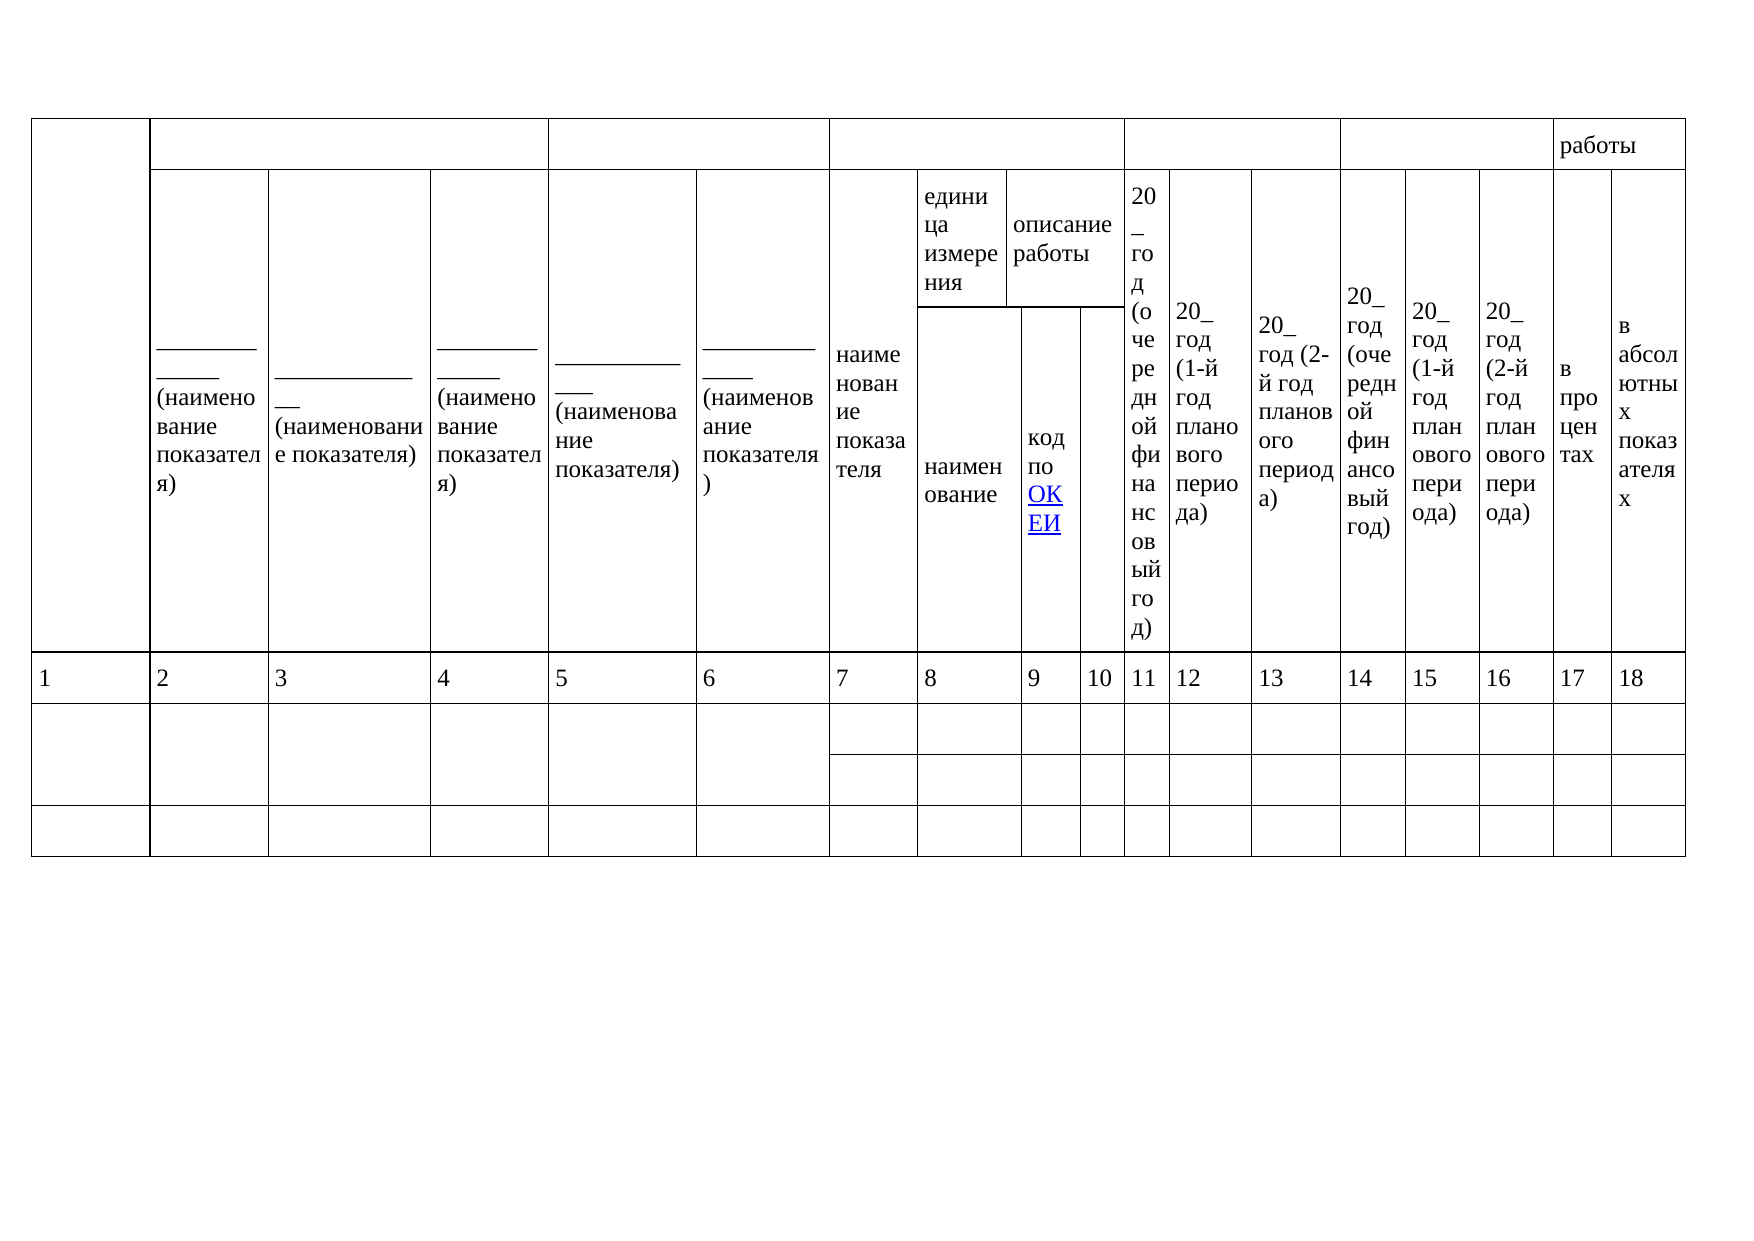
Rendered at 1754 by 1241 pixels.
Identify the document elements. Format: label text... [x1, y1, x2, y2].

table_cell [697, 704, 829, 804]
table_cell 16 [1480, 653, 1553, 702]
table_cell 6 [697, 653, 829, 702]
table_cell [1081, 755, 1124, 804]
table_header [830, 119, 1124, 169]
table_cell _____________ (наименование показателя) [549, 170, 696, 651]
table_cell [1480, 806, 1553, 856]
table_cell [549, 704, 696, 804]
table_cell 20_ год (2-й год планового периода) [1480, 170, 1553, 651]
table_cell 13 [1252, 653, 1340, 702]
table_cell в процентах [1554, 170, 1611, 651]
table_cell [1081, 704, 1124, 753]
table_cell [1022, 755, 1080, 804]
table_cell _____________ (наименование показателя) [269, 170, 430, 651]
table_cell [151, 806, 268, 856]
table_cell 20_ год (очередной финансовый год) [1341, 170, 1405, 651]
table_cell [830, 704, 917, 753]
table_cell [1125, 806, 1169, 856]
table_cell 18 [1612, 653, 1685, 702]
table_cell 7 [830, 653, 917, 702]
table_cell [32, 806, 149, 856]
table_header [549, 119, 829, 169]
table_cell 20_ год (очередной финансовый год) [1125, 170, 1169, 651]
table_cell 12 [1170, 653, 1251, 702]
table_cell [1081, 806, 1124, 856]
table_cell [1252, 755, 1340, 804]
table_cell [151, 704, 268, 804]
table_cell 11 [1125, 653, 1169, 702]
table_cell 20_ год (1-й год планового периода) [1406, 170, 1479, 651]
table_cell [431, 806, 548, 856]
table_cell [1406, 755, 1479, 804]
table_cell [1554, 755, 1611, 804]
table_cell 20_ год (2-й год планового периода) [1252, 170, 1340, 651]
table_cell [1022, 704, 1080, 753]
table_cell [697, 806, 829, 856]
table_cell [1170, 704, 1251, 753]
table_cell [918, 704, 1021, 753]
table_cell наименование [918, 308, 1021, 651]
table_cell [1612, 755, 1685, 804]
table_cell 17 [1554, 653, 1611, 702]
table_cell [32, 704, 149, 804]
table_cell 20_ год (1-й год планового периода) [1170, 170, 1251, 651]
table_cell [1125, 704, 1169, 753]
table_cell [1125, 755, 1169, 804]
table_cell 15 [1406, 653, 1479, 702]
table_cell [1081, 308, 1124, 651]
table_cell 4 [431, 653, 548, 702]
table_cell [1554, 806, 1611, 856]
table_cell [830, 755, 917, 804]
table_cell [269, 704, 430, 804]
table_cell 3 [269, 653, 430, 702]
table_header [1554, 119, 1685, 169]
table_cell наименование показателя [830, 170, 917, 651]
table_cell 1 [32, 653, 149, 702]
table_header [32, 119, 149, 651]
table_cell [1480, 755, 1553, 804]
table_cell [918, 806, 1021, 856]
table_cell [1480, 704, 1553, 753]
table_cell [1341, 704, 1405, 753]
table_cell 5 [549, 653, 696, 702]
table_cell [1170, 755, 1251, 804]
table_cell в абсолютных показателях [1612, 170, 1685, 651]
table_cell [1341, 806, 1405, 856]
table_cell [549, 806, 696, 856]
table_cell код по ОКЕИ [1022, 308, 1080, 651]
table_cell 8 [918, 653, 1021, 702]
table_cell единица измерения [918, 170, 1006, 306]
table_cell [830, 806, 917, 856]
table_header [151, 119, 548, 169]
table_cell [1252, 704, 1340, 753]
table_cell _____________ (наименование показателя) [431, 170, 548, 651]
table_cell 9 [1022, 653, 1080, 702]
table_cell [1554, 704, 1611, 753]
table_cell [1341, 755, 1405, 804]
table_cell [1612, 704, 1685, 753]
table_cell [918, 755, 1021, 804]
table_cell [1170, 806, 1251, 856]
table_cell 10 [1081, 653, 1124, 702]
table_cell [1252, 806, 1340, 856]
table_cell [431, 704, 548, 804]
table_cell [1406, 704, 1479, 753]
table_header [1341, 119, 1553, 169]
table_cell описание работы [1007, 170, 1124, 306]
table_cell 2 [151, 653, 268, 702]
table_cell [1612, 806, 1685, 856]
table_cell [1022, 806, 1080, 856]
table_cell 14 [1341, 653, 1405, 702]
table_cell [1406, 806, 1479, 856]
table_cell _____________ (наименование показателя) [151, 170, 268, 651]
table_cell [269, 806, 430, 856]
table_cell _____________ (наименование показателя) [697, 170, 829, 651]
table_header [1125, 119, 1340, 169]
